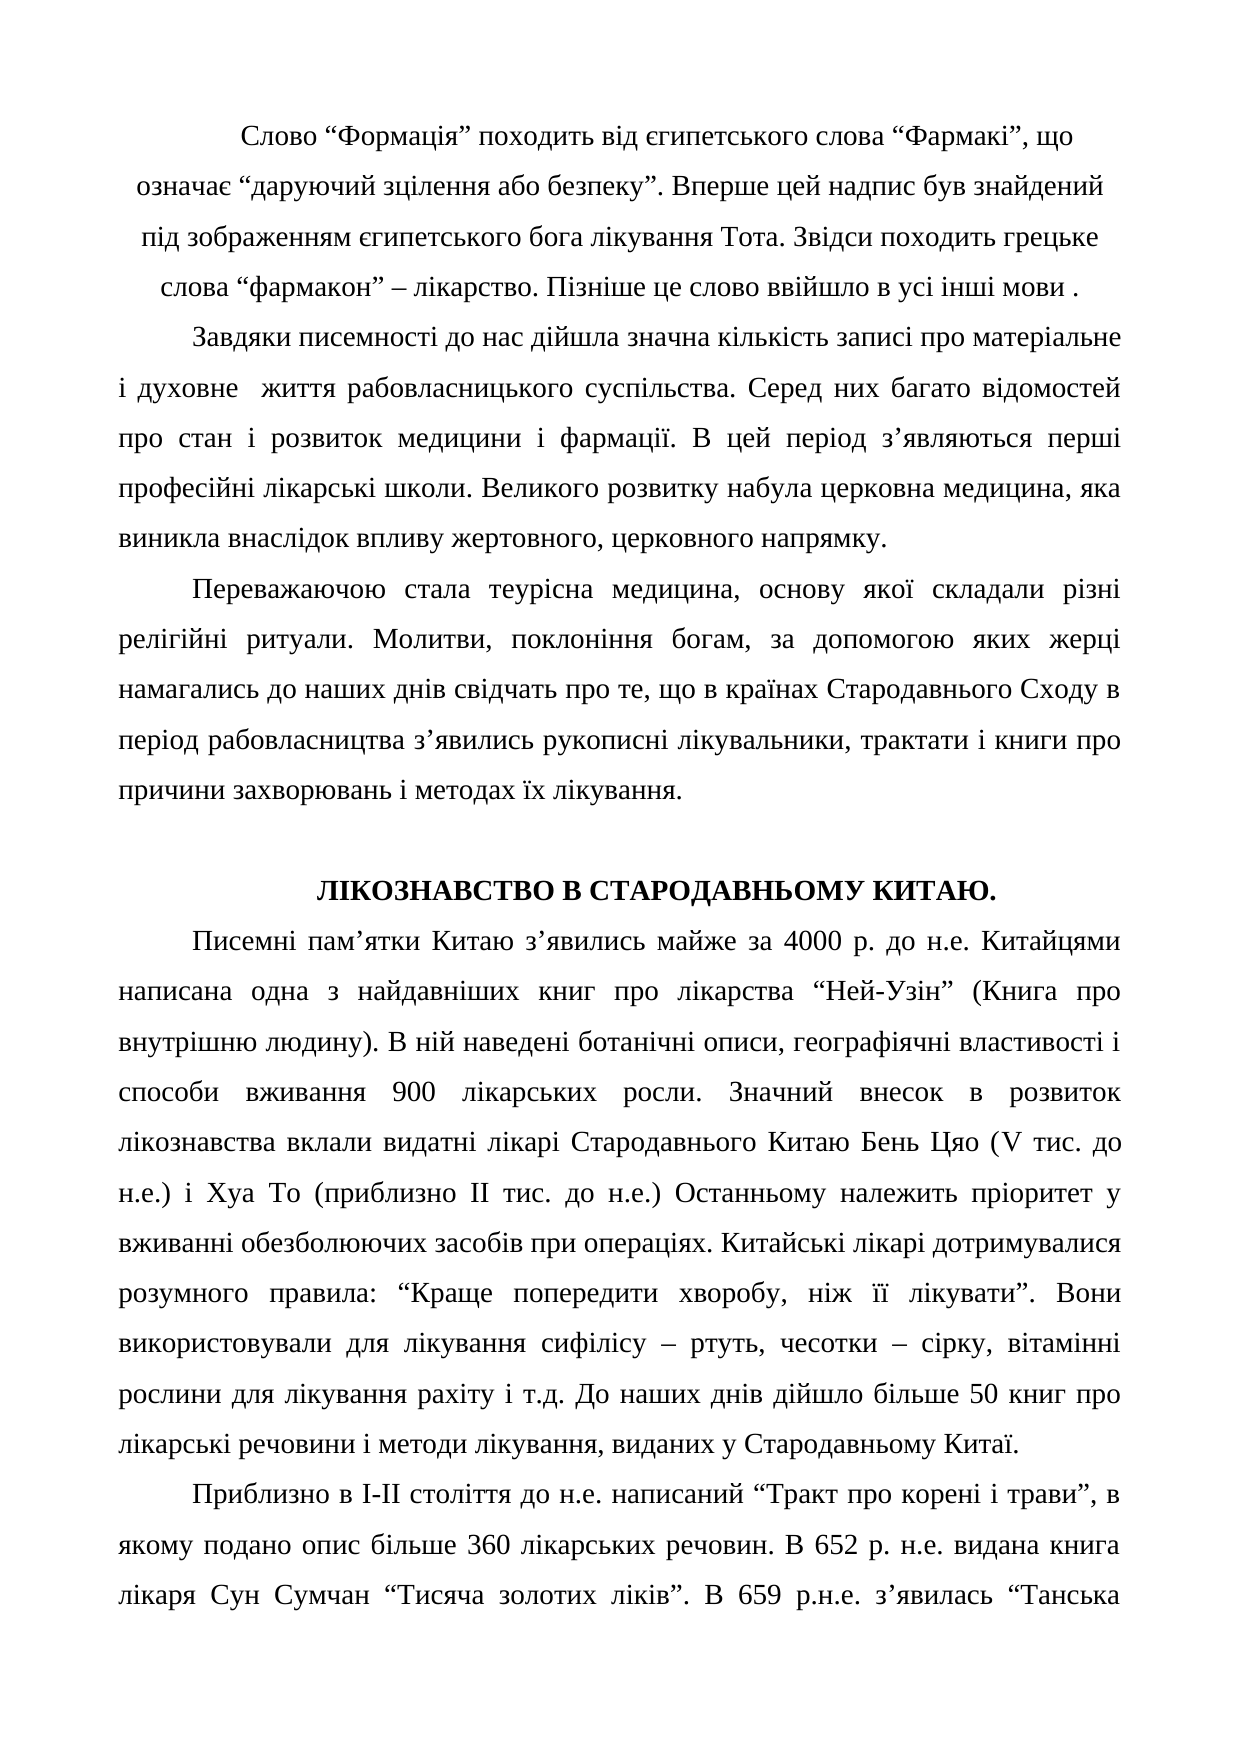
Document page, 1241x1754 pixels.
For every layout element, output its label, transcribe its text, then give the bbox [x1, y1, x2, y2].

text ЛІКОЗНАВСТВО В СТАРОДАВНЬОМУ КИТАЮ. [118, 873, 1122, 906]
text Писемні пам’ятки Китаю з’явились майже за 4000 р. до н.е. Китайцями написана одна з найдавніших книг про лікарства “Ней-Узін” (Книга про внутрішню людину). В ній наведені ботанічні описи, географіячні властивості і способи вживання 900 лікарських росли. Значний внесок в розвиток лікознавства вклали видатні лікарі Стародавнього Китаю Бень Цяо (V тис. до н.е.) і Хуа То (приблизно ІІ тис. до н.е.) Останньому належить пріоритет у вживанні обезболюючих засобів при операціях. Китайські лікарі дотримувалися розумного правила: “Краще попередити хворобу, ніж її лікувати”. Вони використовували для лікування сифілісу – ртуть, чесотки – сірку, вітамінні рослини для лікування рахіту і т.д. До наших днів дійшло більше 50 книг про лікарські речовини і методи лікування, виданих у Стародавньому Китаї. [118, 923, 1122, 1460]
text Слово “Формація” походить від єгипетського слова “Фармакі”, що означає “даруючий зцілення або безпеку”. Вперше цей надпис був знайдений під зображенням єгипетського бога лікування Тота. Звідси походить грецьке слова “фармакон” – лікарство. Пізніше це слово ввійшло в усі інші мови . [118, 118, 1122, 303]
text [118, 1477, 1122, 1611]
text Завдяки писемності до нас дійшла значна кількість записі про матеріальне і духовне життя рабовласницького суспільства. Серед них багато відомостей про стан і розвиток медицини і фармації. В цей період з’являються перші професійні лікарські школи. Великого розвитку набула церковна медицина, яка виникла внаслідок впливу жертовного, церковного напрямку. [118, 319, 1122, 554]
text Переважаючою стала теурісна медицина, основу якої складали різні релігійні ритуали. Молитви, поклоніння богам, за допомогою яких жерці намагались до наших днів свідчать про те, що в країнах Стародавнього Сходу в період рабовласництва з’явились рукописні лікувальники, трактати і книги про причини захворювань і методах їх лікування. [118, 571, 1122, 806]
